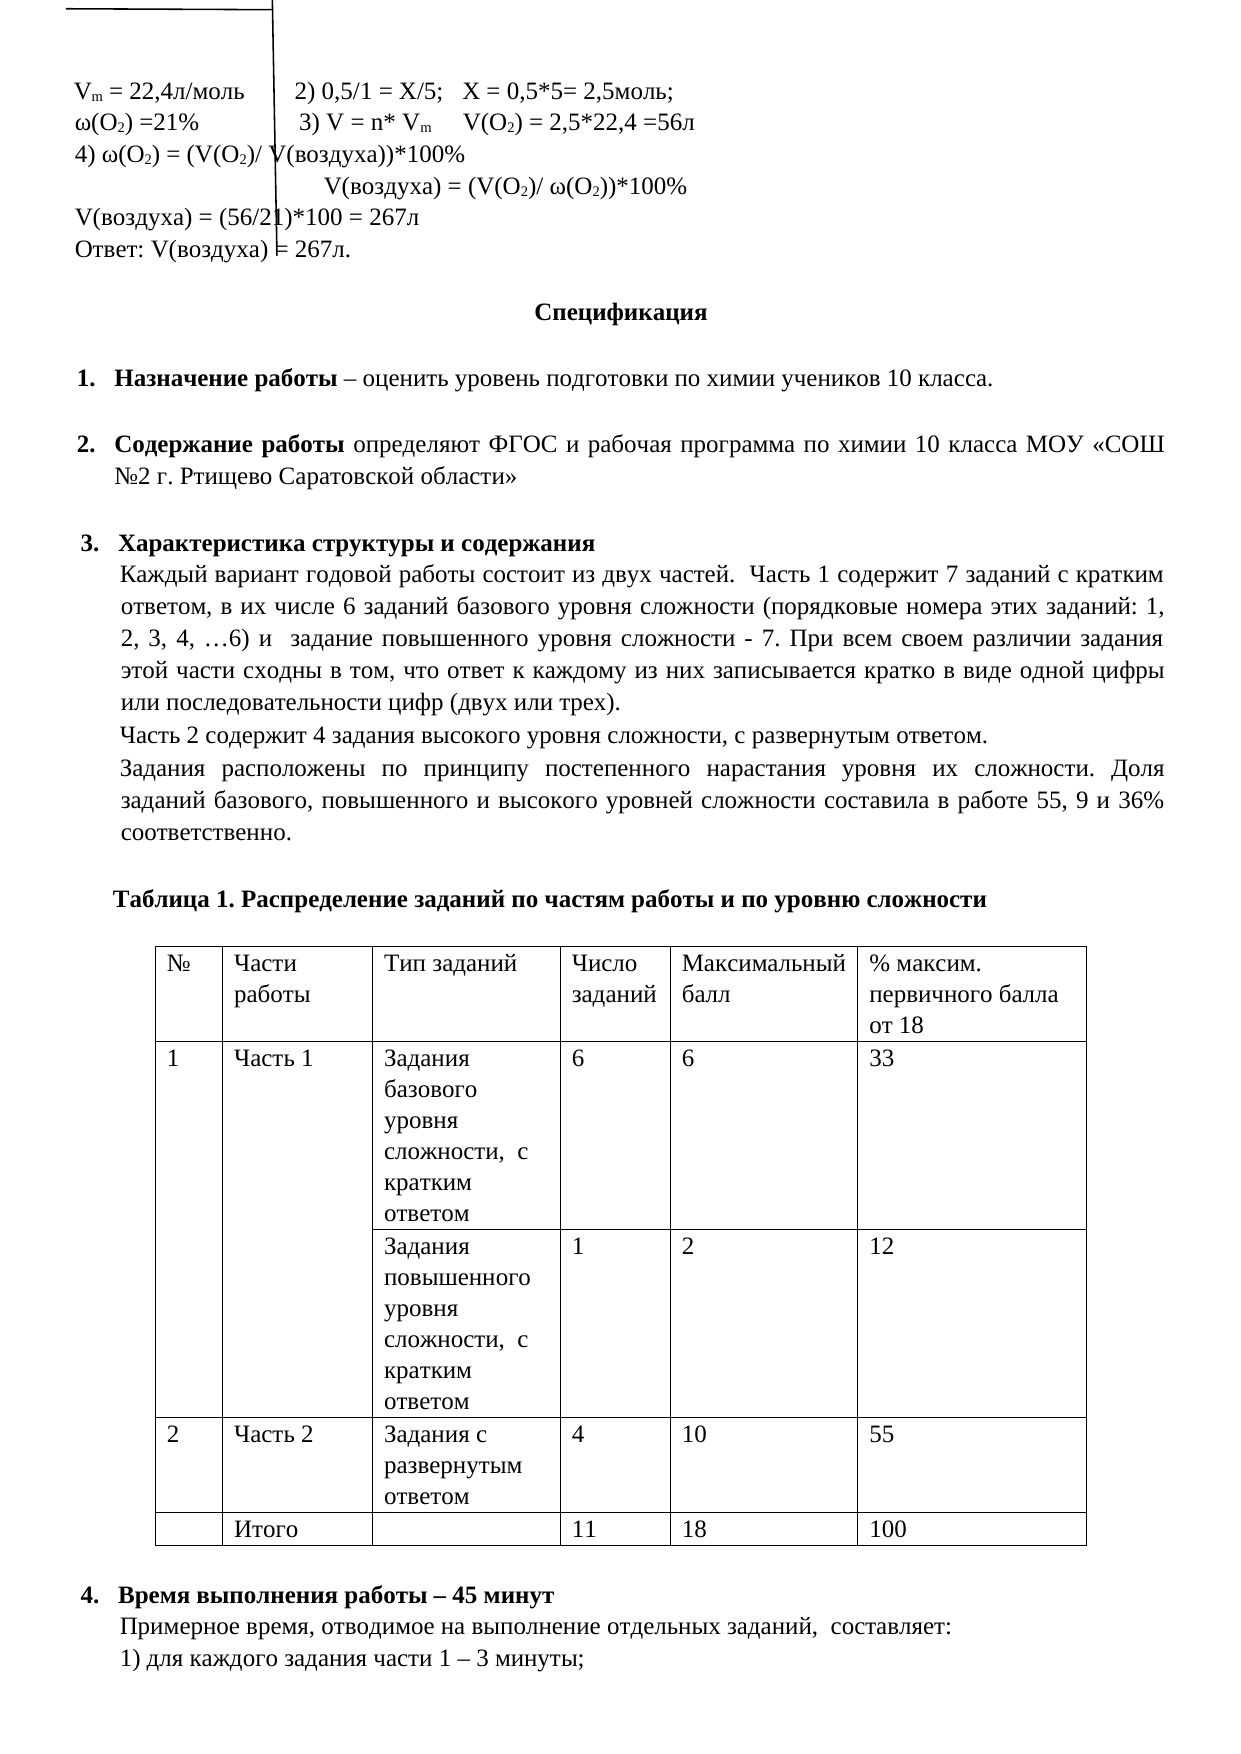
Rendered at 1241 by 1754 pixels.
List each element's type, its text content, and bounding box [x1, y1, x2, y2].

text Vm = 22,4л/моль 2) 0,5/1 = Х/5; Х = 0,5*5= 2,5моль; ω(О2) =21% 3) V = n* Vm V(О2) = 2,5*22,4 =56л 4) ω(О2) = (V(О2)/ V(воздуха))*100% [73, 76, 726, 168]
text Задания расположены по принципу постепенного нарастания уровня их сложности. Доля заданий базового, повышенного и высокого уровней сложности составила в работе 55, 9 и 36% соответственно. [119, 753, 1166, 846]
list Содержание работы определяют ФГОС и рабочая программа по химии 10 класса МОУ «СОШ №2 г. Ртищево Саратовской области» [77, 429, 1166, 490]
table_cell 33 [858, 1042, 1086, 1229]
table_cell Часть 2 [223, 1418, 372, 1512]
table_cell 100 [858, 1513, 1086, 1545]
table_cell 55 [858, 1418, 1086, 1512]
table_header Части работы [223, 947, 372, 1041]
table_cell 2 [156, 1418, 222, 1512]
list для каждого задания части 1 – 3 минуты; [119, 1643, 1166, 1672]
subtitle Таблица 1. Распределение заданий по частям работы и по уровню сложности [81, 884, 1166, 913]
subtitle Время выполнения работы – 45 минут [80, 1580, 1166, 1608]
table_cell 6 [671, 1042, 857, 1229]
table_cell 1 [561, 1230, 670, 1417]
list Назначение работы – оценить уровень подготовки по химии учеников 10 класса. [77, 363, 1166, 392]
table_cell Итого [223, 1513, 372, 1545]
text V(воздуха) = (V(О2)/ ω(О2))*100% V(воздуха) = (56/21)*100 = 267л Ответ: V(воздуха) = 267л. [73, 171, 726, 263]
table_cell Часть 1 [223, 1042, 372, 1417]
table_cell Задания базового уровня сложности, с кратким ответом [373, 1042, 560, 1229]
text Каждый вариант годовой работы состоит из двух частей. Часть 1 содержит 7 заданий с кратким ответом, в их числе 6 заданий базового уровня сложности (порядковые номера этих заданий: 1, 2, 3, 4, …6) и задание повышенного уровня сложности - 7. При всем своем различии задания этой части сходны в том, что ответ к каждому из них записывается кратко в виде одной цифры или последовательности цифр (двух или трех). [119, 559, 1166, 716]
table_cell Задания повышенного уровня сложности, с кратким ответом [373, 1230, 560, 1417]
table_cell 6 [561, 1042, 670, 1229]
table_cell 11 [561, 1513, 670, 1545]
text Примерное время, отводимое на выполнение отдельных заданий, составляет: [119, 1611, 1166, 1639]
table_header % максим. первичного балла от 18 [858, 947, 1086, 1041]
table_header Максимальный балл [671, 947, 857, 1041]
table_cell 2 [671, 1230, 857, 1417]
text Часть 2 содержит 4 задания высокого уровня сложности, с развернутым ответом. [119, 720, 1166, 749]
table_cell [156, 1513, 222, 1545]
table_header Тип заданий [373, 947, 560, 1041]
table_cell 1 [156, 1042, 222, 1417]
table_header № [156, 947, 222, 1041]
table_cell 4 [561, 1418, 670, 1512]
table_cell 10 [671, 1418, 857, 1512]
table_cell 18 [671, 1513, 857, 1545]
table_header Число заданий [561, 947, 670, 1041]
table_cell 12 [858, 1230, 1086, 1417]
subtitle Характеристика структуры и содержания [80, 528, 1166, 556]
subtitle Спецификация [76, 297, 1166, 326]
table_cell [373, 1513, 560, 1545]
table_cell Задания с развернутым ответом [373, 1418, 560, 1512]
